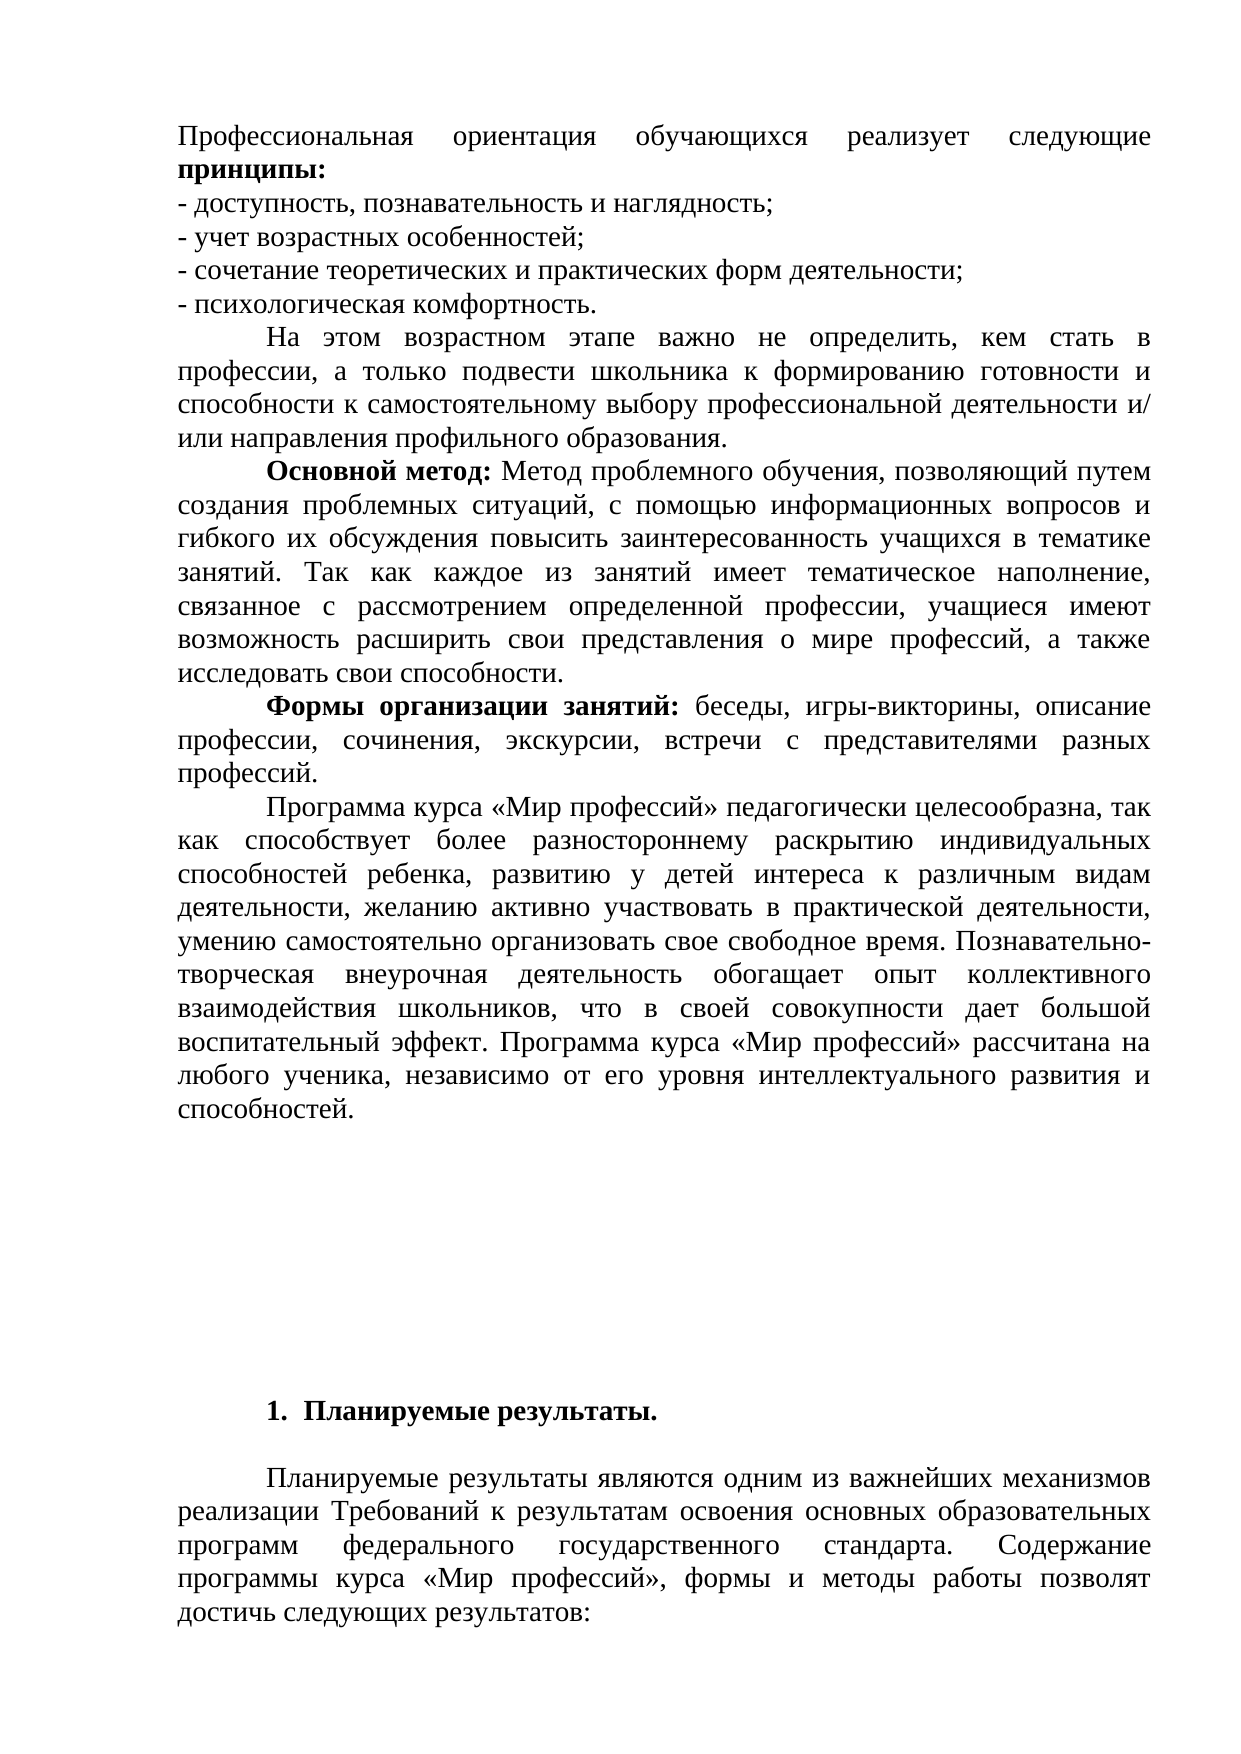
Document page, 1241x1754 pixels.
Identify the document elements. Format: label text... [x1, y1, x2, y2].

text Основной метод: Метод проблемного обучения, позволяющий путем создания проблемных ситуаций, с помощью информационных вопросов и гибкого их обсуждения повысить заинтересованность учащихся в тематике занятий. Так как каждое из занятий имеет тематическое наполнение, связанное с рассмотрением определенной профессии, учащиеся имеют возможность расширить свои представления о мире профессий, а также исследовать свои способности. [177, 453, 1152, 688]
text Профессиональная ориентация обучающихся реализует следующие принципы: [177, 118, 1152, 185]
text - доступность, познавательность и наглядность; [177, 185, 1152, 219]
text Программа курса «Мир профессий» педагогически целесообразна, так как способствует более разностороннему раскрытию индивидуальных способностей ребенка, развитию у детей интереса к различным видам деятельности, желанию активно участвовать в практической деятельности, умению самостоятельно организовать свое свободное время. Познавательно-творческая внеурочная деятельность обогащает опыт коллективного взаимодействия школьников, что в своей совокупности дает большой воспитательный эффект. Программа курса «Мир профессий» рассчитана на любого ученика, независимо от его уровня интеллектуального развития и способностей. [177, 789, 1152, 1124]
text Формы организации занятий: беседы, игры-викторины, описание профессии, сочинения, экскурсии, встречи с представителями разных профессий. [177, 688, 1152, 789]
text - психологическая комфортность. [177, 286, 1152, 319]
text - сочетание теоретических и практических форм деятельности; [177, 252, 1152, 286]
list Планируемые результаты. [266, 1393, 1152, 1426]
text - учет возрастных особенностей; [177, 219, 1152, 252]
text На этом возрастном этапе важно не определить, кем стать в профессии, а только подвести школьника к формированию готовности и способности к самостоятельному выбору профессиональной деятельности и/ или направления профильного образования. [177, 319, 1152, 453]
text Планируемые результаты являются одним из важнейших механизмов реализации Требований к результатам освоения основных образовательных программ федерального государственного стандарта. Содержание программы курса «Мир профессий», формы и методы работы позволят достичь следующих результатов: [177, 1460, 1152, 1627]
